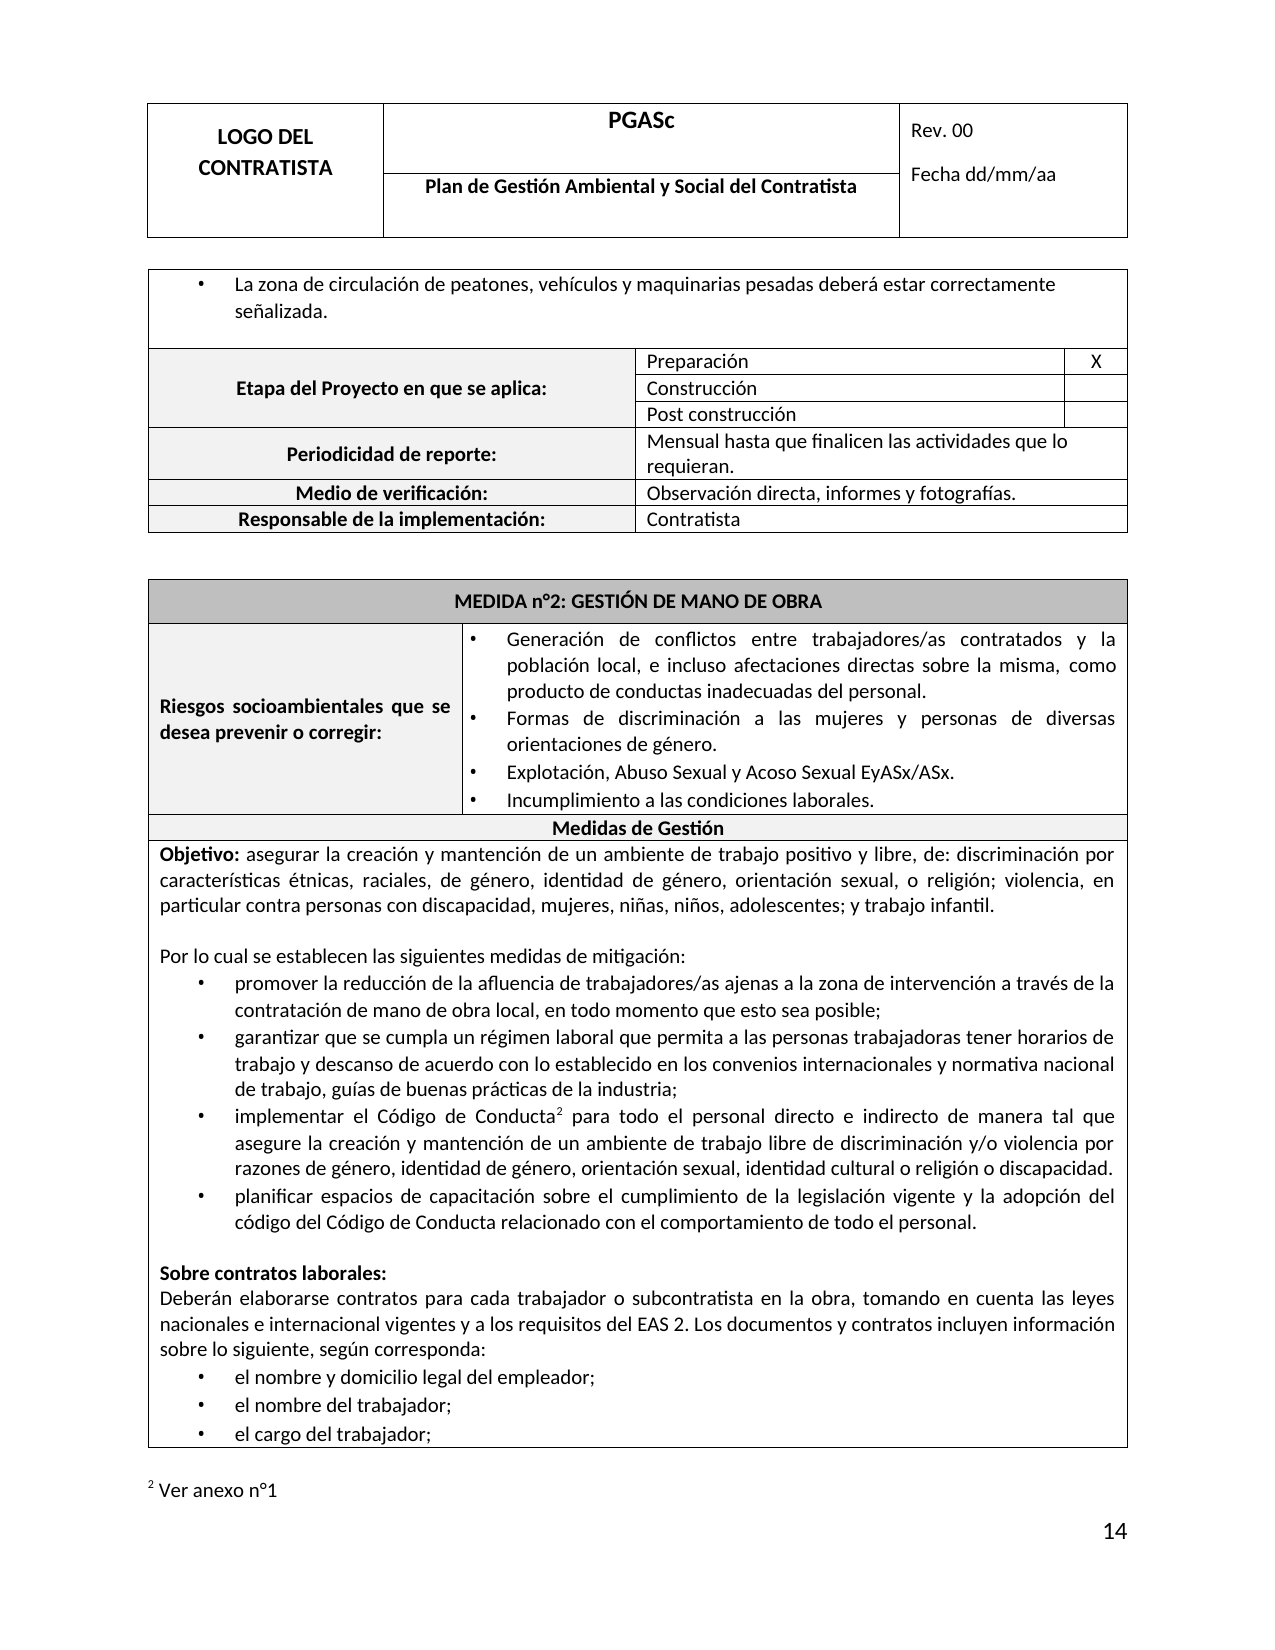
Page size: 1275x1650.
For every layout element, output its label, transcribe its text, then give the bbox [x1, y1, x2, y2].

table_cell X [1065, 349, 1127, 374]
table_cell [1065, 402, 1127, 427]
table_cell Construcción [636, 375, 1064, 401]
table_cell Medidas de Gestión [149, 815, 1127, 840]
table_cell Etapa del Proyecto en que se aplica: [149, 349, 635, 427]
table_cell Medio de verificación: [149, 480, 635, 505]
table_cell [1065, 375, 1127, 401]
table_cell Riesgos socioambientales que se desea prevenir o corregir: [149, 624, 462, 814]
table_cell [149, 841, 1127, 1447]
table_cell Contratista [636, 506, 1127, 532]
table_cell Post construcción [636, 402, 1064, 427]
table_cell Observación directa, informes y fotografías. [636, 480, 1127, 505]
table_cell Responsable de la implementación: [149, 506, 635, 532]
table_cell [149, 270, 1127, 348]
table_cell Mensual hasta que finalicen las actividades que lo requieran. [636, 428, 1127, 479]
table_header MEDIDA n°2: GESTIÓN DE MANO DE OBRA [149, 580, 1127, 623]
table_cell Generación de conflictos entre trabajadores/as contratados y la población local, e incluso afectaciones directas sobre la misma, como producto de conductas inadecuadas del personal. Formas de discriminación a las mujeres y personas de diversas orientaciones de género. Explotación, Abuso Sexual y Acoso Sexual EyASx/ASx. Incumplimiento a las condiciones laborales. [463, 624, 1127, 814]
table_cell Periodicidad de reporte: [149, 428, 635, 479]
table_cell Preparación [636, 349, 1064, 374]
